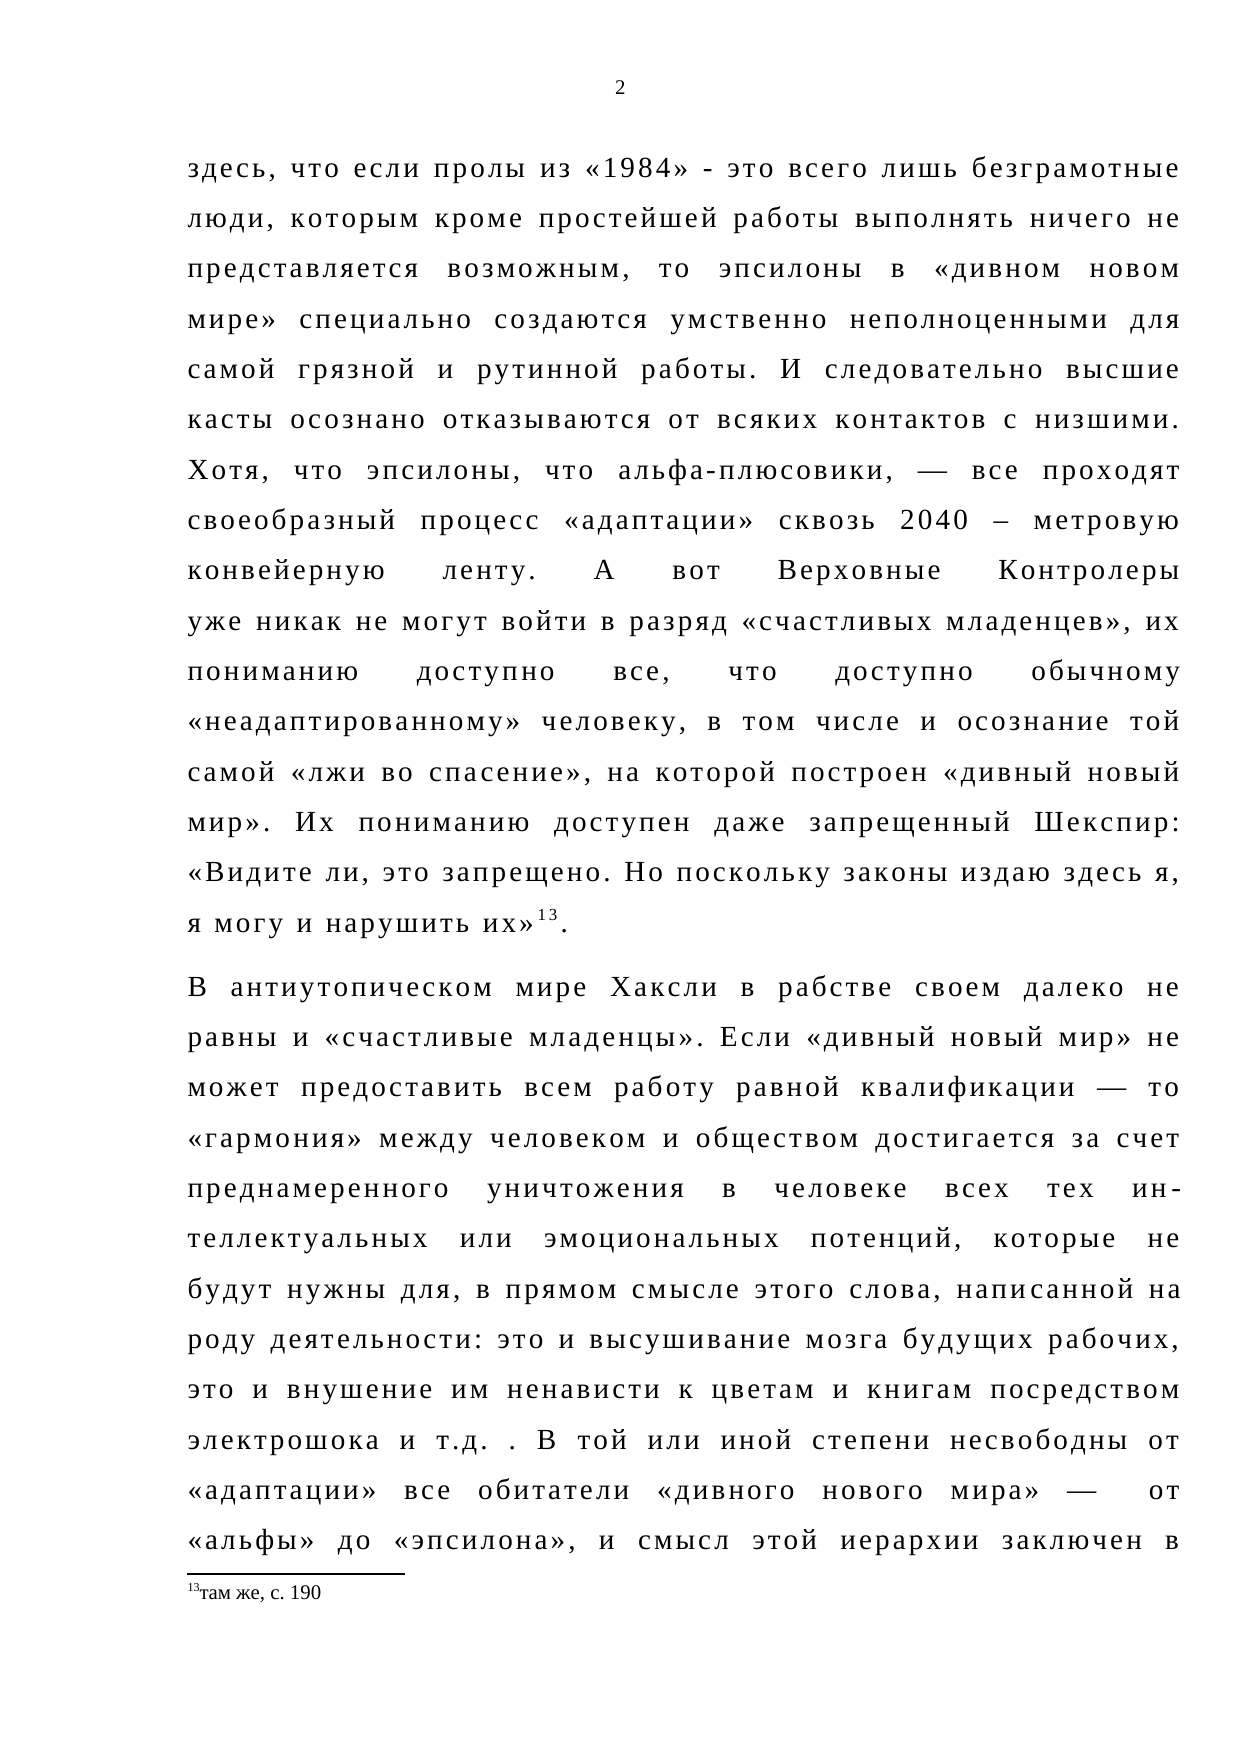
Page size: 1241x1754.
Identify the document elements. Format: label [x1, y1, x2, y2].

text [187, 969, 1181, 1556]
text [187, 150, 1181, 938]
